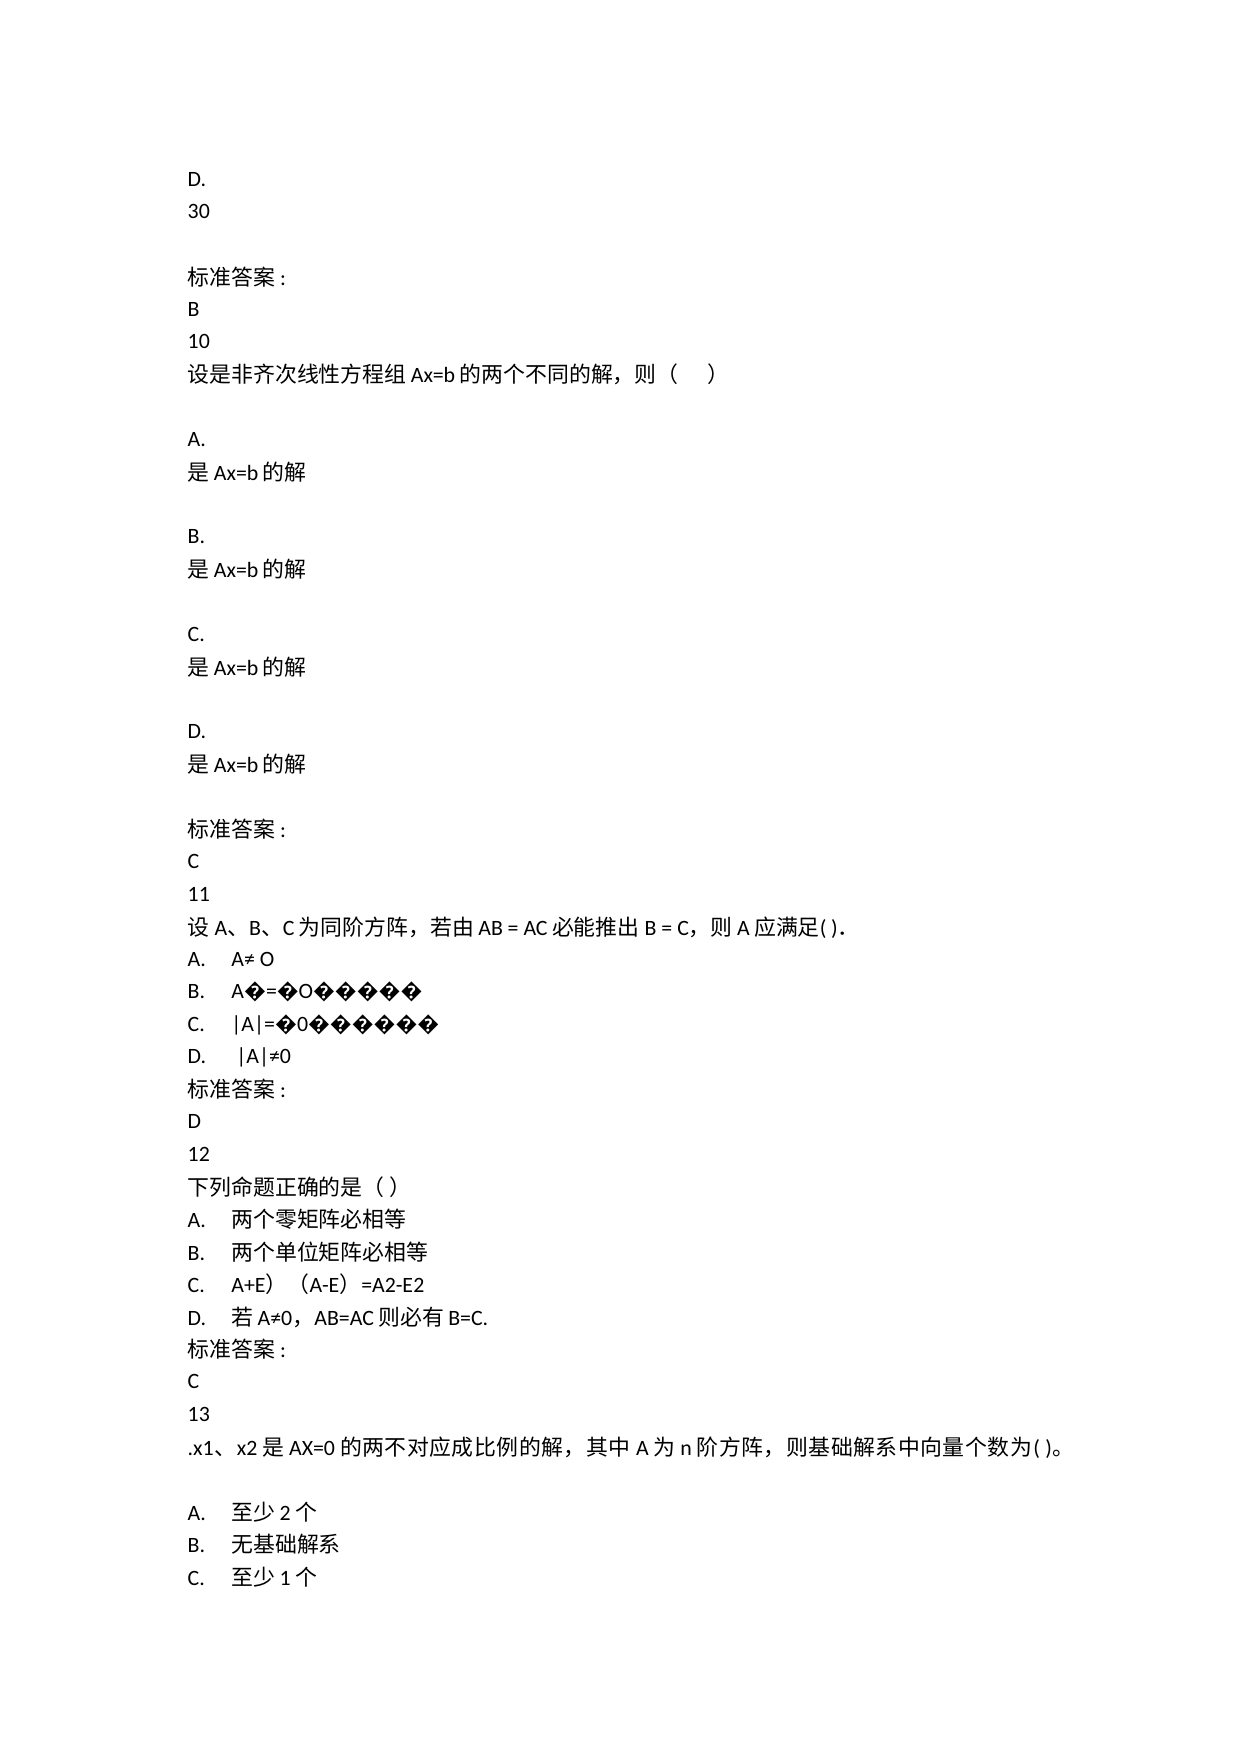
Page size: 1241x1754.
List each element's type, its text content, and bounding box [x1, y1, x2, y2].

text D. |A|≠0 [187, 1039, 1053, 1072]
text 设 A、B、C为同阶方阵，若由AB = AC必能推出 B = C，则A应满足( )． [187, 909, 1053, 942]
text C. A+E）（A-E）=A2-E2 [187, 1267, 1053, 1299]
text A. [187, 422, 1053, 454]
text B. [187, 519, 1053, 552]
text D. [187, 162, 1053, 194]
text 标准答案 : [187, 1332, 1053, 1364]
text A. 两个零矩阵必相等 [187, 1202, 1053, 1234]
text B. 两个单位矩阵必相等 [187, 1234, 1053, 1267]
text 是Ax=b的解 [187, 649, 1053, 682]
text A. 至少2个 [187, 1494, 1053, 1527]
text D [187, 1104, 1053, 1137]
text B. A�=�O����� [187, 974, 1053, 1007]
text 标准答案 : [187, 259, 1053, 292]
text B [187, 292, 1053, 324]
text 是Ax=b的解 [187, 552, 1053, 584]
text 设是非齐次线性方程组Ax=b的两个不同的解，则（ ） [187, 357, 1053, 389]
text 下列命题正确的是（ ） [187, 1169, 1053, 1202]
text 是Ax=b的解 [187, 747, 1053, 779]
text C. |A|=�0������ [187, 1007, 1053, 1039]
text C [187, 1364, 1053, 1397]
text 13 [187, 1397, 1053, 1429]
text 标准答案 : [187, 1072, 1053, 1104]
text 30 [187, 194, 1053, 227]
text B. 无基础解系 [187, 1527, 1053, 1559]
text 标准答案 : [187, 812, 1053, 844]
text D. 若A≠0，AB=AC则必有B=C. [187, 1299, 1053, 1332]
text C [187, 844, 1053, 877]
text 11 [187, 877, 1053, 909]
text 12 [187, 1137, 1053, 1169]
text 10 [187, 324, 1053, 357]
text 是Ax=b的解 [187, 454, 1053, 487]
text D. [187, 714, 1053, 747]
text .x1、x2是AX=0的两不对应成比例的解，其中A为n阶方阵，则基础解系中向量个数为( )。 [187, 1429, 1053, 1494]
text C. 至少1个 [187, 1559, 1053, 1592]
text A. A≠ O [187, 942, 1053, 974]
text C. [187, 617, 1053, 649]
